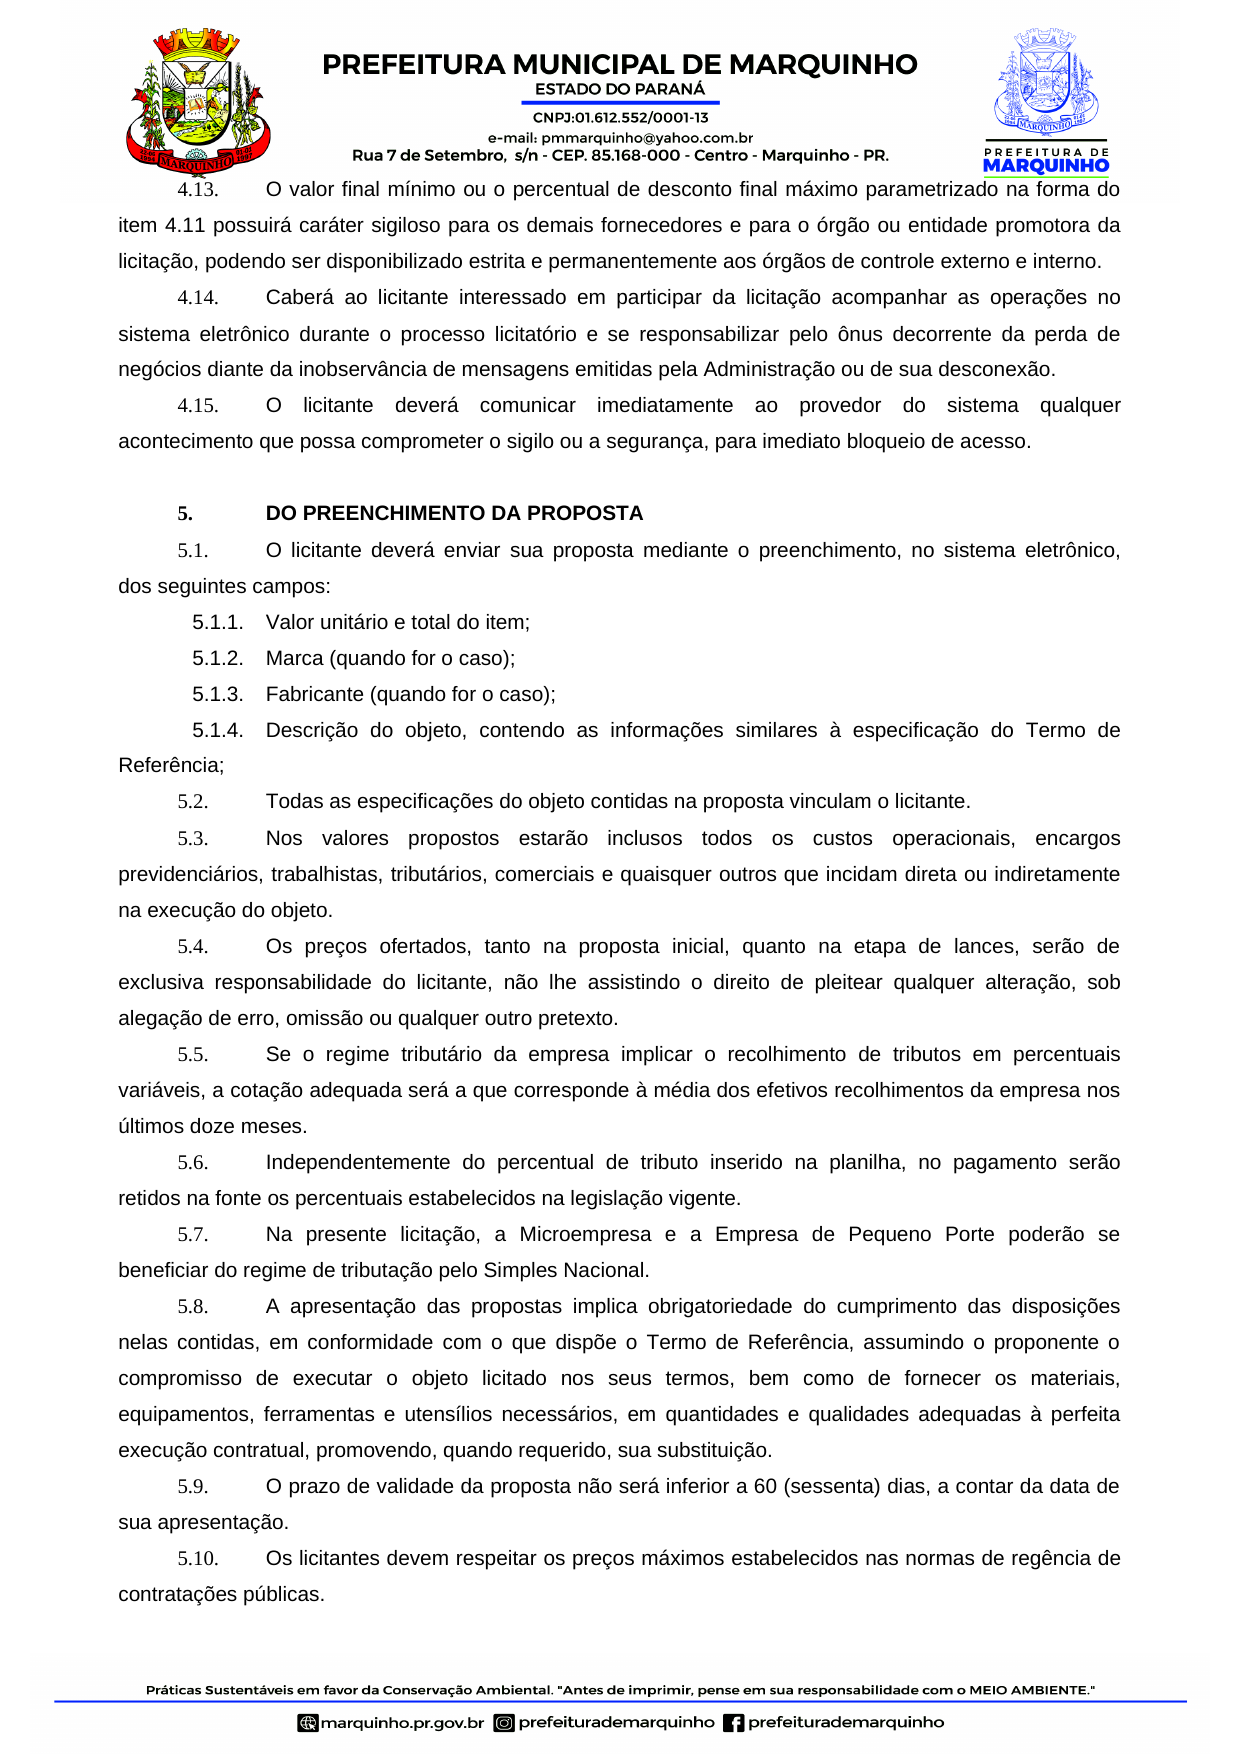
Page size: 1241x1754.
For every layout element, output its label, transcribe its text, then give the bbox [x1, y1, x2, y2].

text Marca (quando for o caso); [118, 646, 1122, 669]
text Os preços ofertados, tanto na proposta inicial, quanto na etapa de lances, serão de exclusiva responsabilidade do licitante, não lhe assistindo o direito de pleitear qualquer alteração, sob alegação de erro, omissão ou qualquer outro pretexto. [118, 933, 1122, 1029]
text Os licitantes devem respeitar os preços máximos estabelecidos nas normas de regência de contratações públicas. [118, 1546, 1122, 1606]
text O licitante deverá comunicar imediatamente ao provedor do sistema qualquer acontecimento que possa comprometer o sigilo ou a segurança, para imediato bloqueio de acesso. [118, 393, 1122, 453]
text O licitante deverá enviar sua proposta mediante o preenchimento, no sistema eletrônico, dos seguintes campos: [118, 537, 1122, 598]
text Nos valores propostos estarão inclusos todos os custos operacionais, encargos previdenciários, trabalhistas, tributários, comerciais e quaisquer outros que incidam direta ou indiretamente na execução do objeto. [118, 826, 1122, 922]
text Se o regime tributário da empresa implicar o recolhimento de tributos em percentuais variáveis, a cotação adequada será a que corresponde à média dos efetivos recolhimentos da empresa nos últimos doze meses. [118, 1042, 1122, 1138]
text A apresentação das propostas implica obrigatoriedade do cumprimento das disposições nelas contidas, em conformidade com o que dispõe o Termo de Referência, assumindo o proponente o compromisso de executar o objeto licitado nos seus termos, bem como de fornecer os materiais, equipamentos, ferramentas e utensílios necessários, em quantidades e qualidades adequadas à perfeita execução contratual, promovendo, quando requerido, sua substituição. [118, 1294, 1122, 1462]
text Valor unitário e total do item; [118, 609, 1122, 633]
text Na presente licitação, a Microempresa e a Empresa de Pequeno Porte poderão se beneficiar do regime de tributação pelo Simples Nacional. [118, 1222, 1122, 1282]
text Fabricante (quando for o caso); [118, 681, 1122, 705]
text Caberá ao licitante interessado em participar da licitação acompanhar as operações no sistema eletrônico durante o processo licitatório e se responsabilizar pelo ônus decorrente da perda de negócios diante da inobservância de mensagens emitidas pela Administração ou de sua desconexão. [118, 285, 1122, 381]
text O valor final mínimo ou o percentual de desconto final máximo parametrizado na forma do item 4.11 possuirá caráter sigiloso para os demais fornecedores e para o órgão ou entidade promotora da licitação, podendo ser disponibilizado estrita e permanentemente aos órgãos de controle externo e interno. [118, 177, 1122, 273]
text O prazo de validade da proposta não será inferior a 60 (sessenta) dias, a contar da data de sua apresentação. [118, 1474, 1122, 1534]
text Descrição do objeto, contendo as informações similares à especificação do Termo de Referência; [118, 717, 1122, 777]
picture [30, 1653, 1210, 1754]
text Independentemente do percentual de tributo inserido na planilha, no pagamento serão retidos na fonte os percentuais estabelecidos na legislação vigente. [118, 1149, 1122, 1210]
text Todas as especificações do objeto contidas na proposta vinculam o licitante. [118, 789, 1122, 813]
text DO PREENCHIMENTO DA PROPOSTA [118, 501, 1122, 525]
picture [60, 0, 1181, 203]
